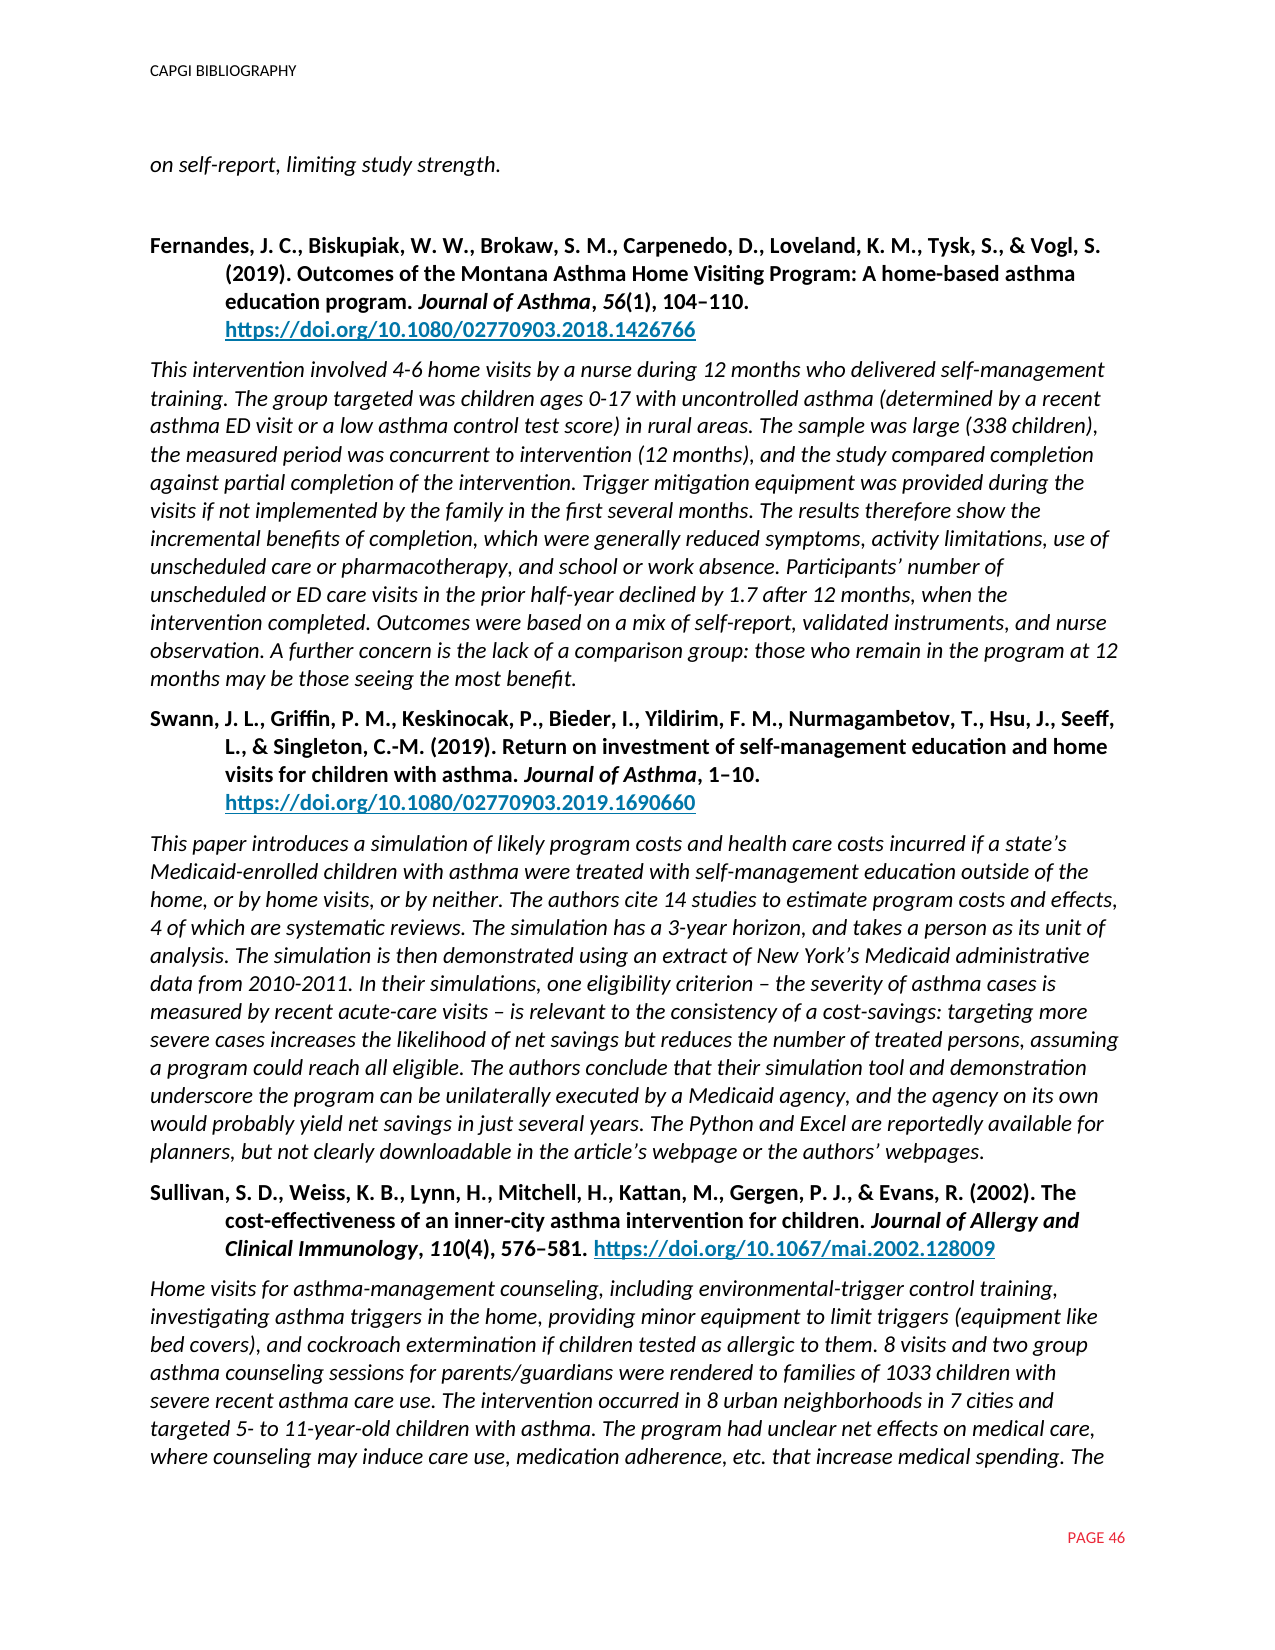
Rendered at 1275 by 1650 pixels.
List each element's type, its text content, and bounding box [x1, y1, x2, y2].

text Fernandes, J. C., Biskupiak, W. W., Brokaw, S. M., Carpenedo, D., Loveland, K. M., Tysk, S., & Vogl, S. (2019). Outcomes of the Montana Asthma Home Visiting Program: A home-based asthma education program. Journal of Asthma, 56(1), 104–110. https://doi.org/10.1080/02770903.2018.1426766 [150, 231, 1125, 343]
text Swann, J. L., Griffin, P. M., Keskinocak, P., Bieder, I., Yildirim, F. M., Nurmagambetov, T., Hsu, J., Seeff, L., & Singleton, C.-M. (2019). Return on investment of self-management education and home visits for children with asthma. Journal of Asthma, 1–10. https://doi.org/10.1080/02770903.2019.1690660 [150, 704, 1125, 816]
text This paper introduces a simulation of likely program costs and health care costs incurred if a state’s Medicaid-enrolled children with asthma were treated with self-management education outside of the home, or by home visits, or by neither. The authors cite 14 studies to estimate program costs and effects, 4 of which are systematic reviews. The simulation has a 3-year horizon, and takes a person as its unit of analysis. The simulation is then demonstrated using an extract of New York’s Medicaid administrative data from 2010-2011. In their simulations, one eligibility criterion – the severity of asthma cases is measured by recent acute-care visits – is relevant to the consistency of a cost-savings: targeting more severe cases increases the likelihood of net savings but reduces the number of treated persons, assuming a program could reach all eligible. The authors conclude that their simulation tool and demonstration underscore the program can be unilaterally executed by a Medicaid agency, and the agency on its own would probably yield net savings in just several years. The Python and Excel are reportedly available for planners, but not clearly downloadable in the article’s webpage or the authors’ webpages. [150, 829, 1125, 1165]
text This intervention involved 4-6 home visits by a nurse during 12 months who delivered self-management training. The group targeted was children ages 0-17 with uncontrolled asthma (determined by a recent asthma ED visit or a low asthma control test score) in rural areas. The sample was large (338 children), the measured period was concurrent to intervention (12 months), and the study compared completion against partial completion of the intervention. Trigger mitigation equipment was provided during the visits if not implemented by the family in the first several months. The results therefore show the incremental benefits of completion, which were generally reduced symptoms, activity limitations, use of unscheduled care or pharmacotherapy, and school or work absence. Participants’ number of unscheduled or ED care visits in the prior half-year declined by 1.7 after 12 months, when the intervention completed. Outcomes were based on a mix of self-report, validated instruments, and nurse observation. A further concern is the lack of a comparison group: those who remain in the program at 12 months may be those seeing the most benefit. [150, 356, 1125, 692]
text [150, 1274, 1125, 1470]
text Sullivan, S. D., Weiss, K. B., Lynn, H., Mitchell, H., Kattan, M., Gergen, P. J., & Evans, R. (2002). The cost-effectiveness of an inner-city asthma intervention for children. Journal of Allergy and Clinical Immunology, 110(4), 576–581. https://doi.org/10.1067/mai.2002.128009 [150, 1178, 1125, 1262]
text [150, 150, 1125, 178]
